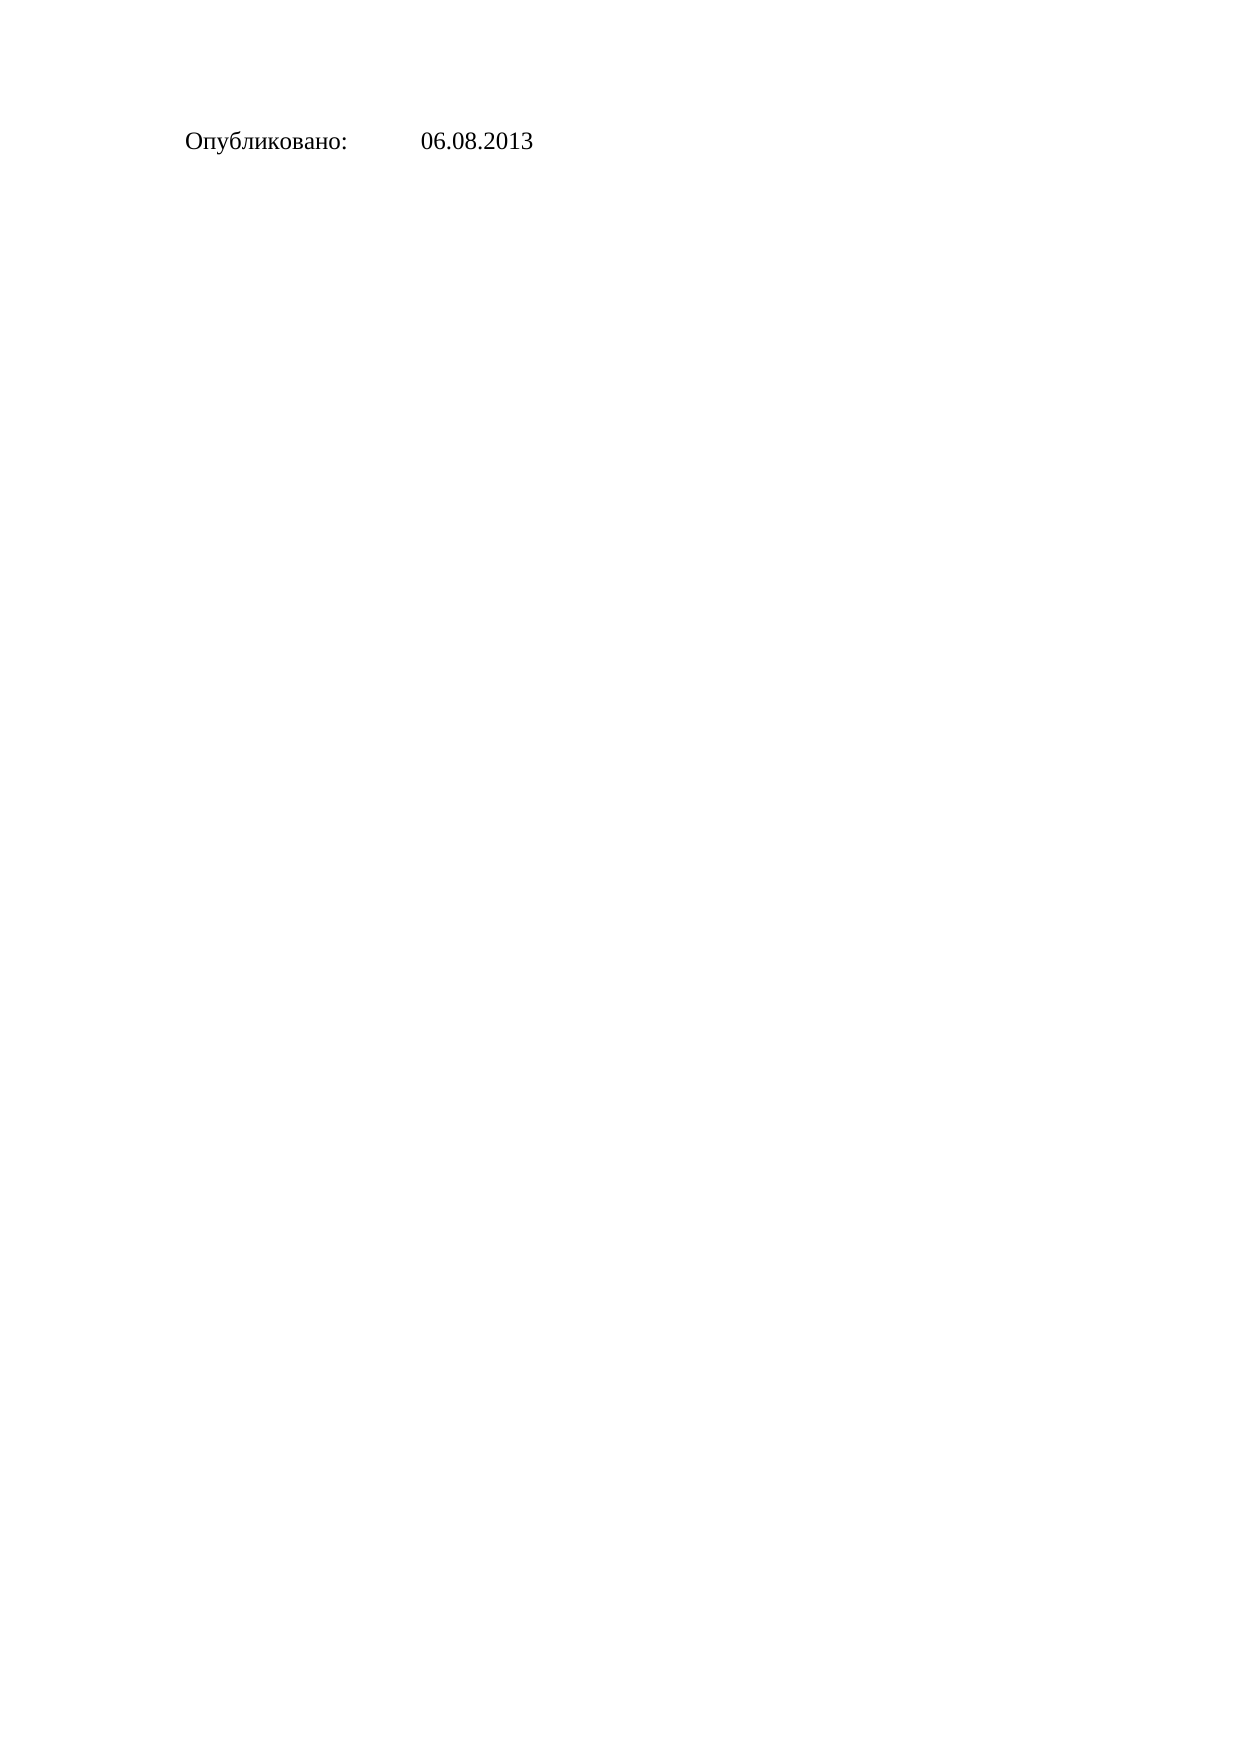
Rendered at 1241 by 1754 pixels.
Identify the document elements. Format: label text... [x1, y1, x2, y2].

table_header 06.08.2013 [421, 118, 1152, 162]
table_header Опубликовано: [177, 118, 421, 162]
